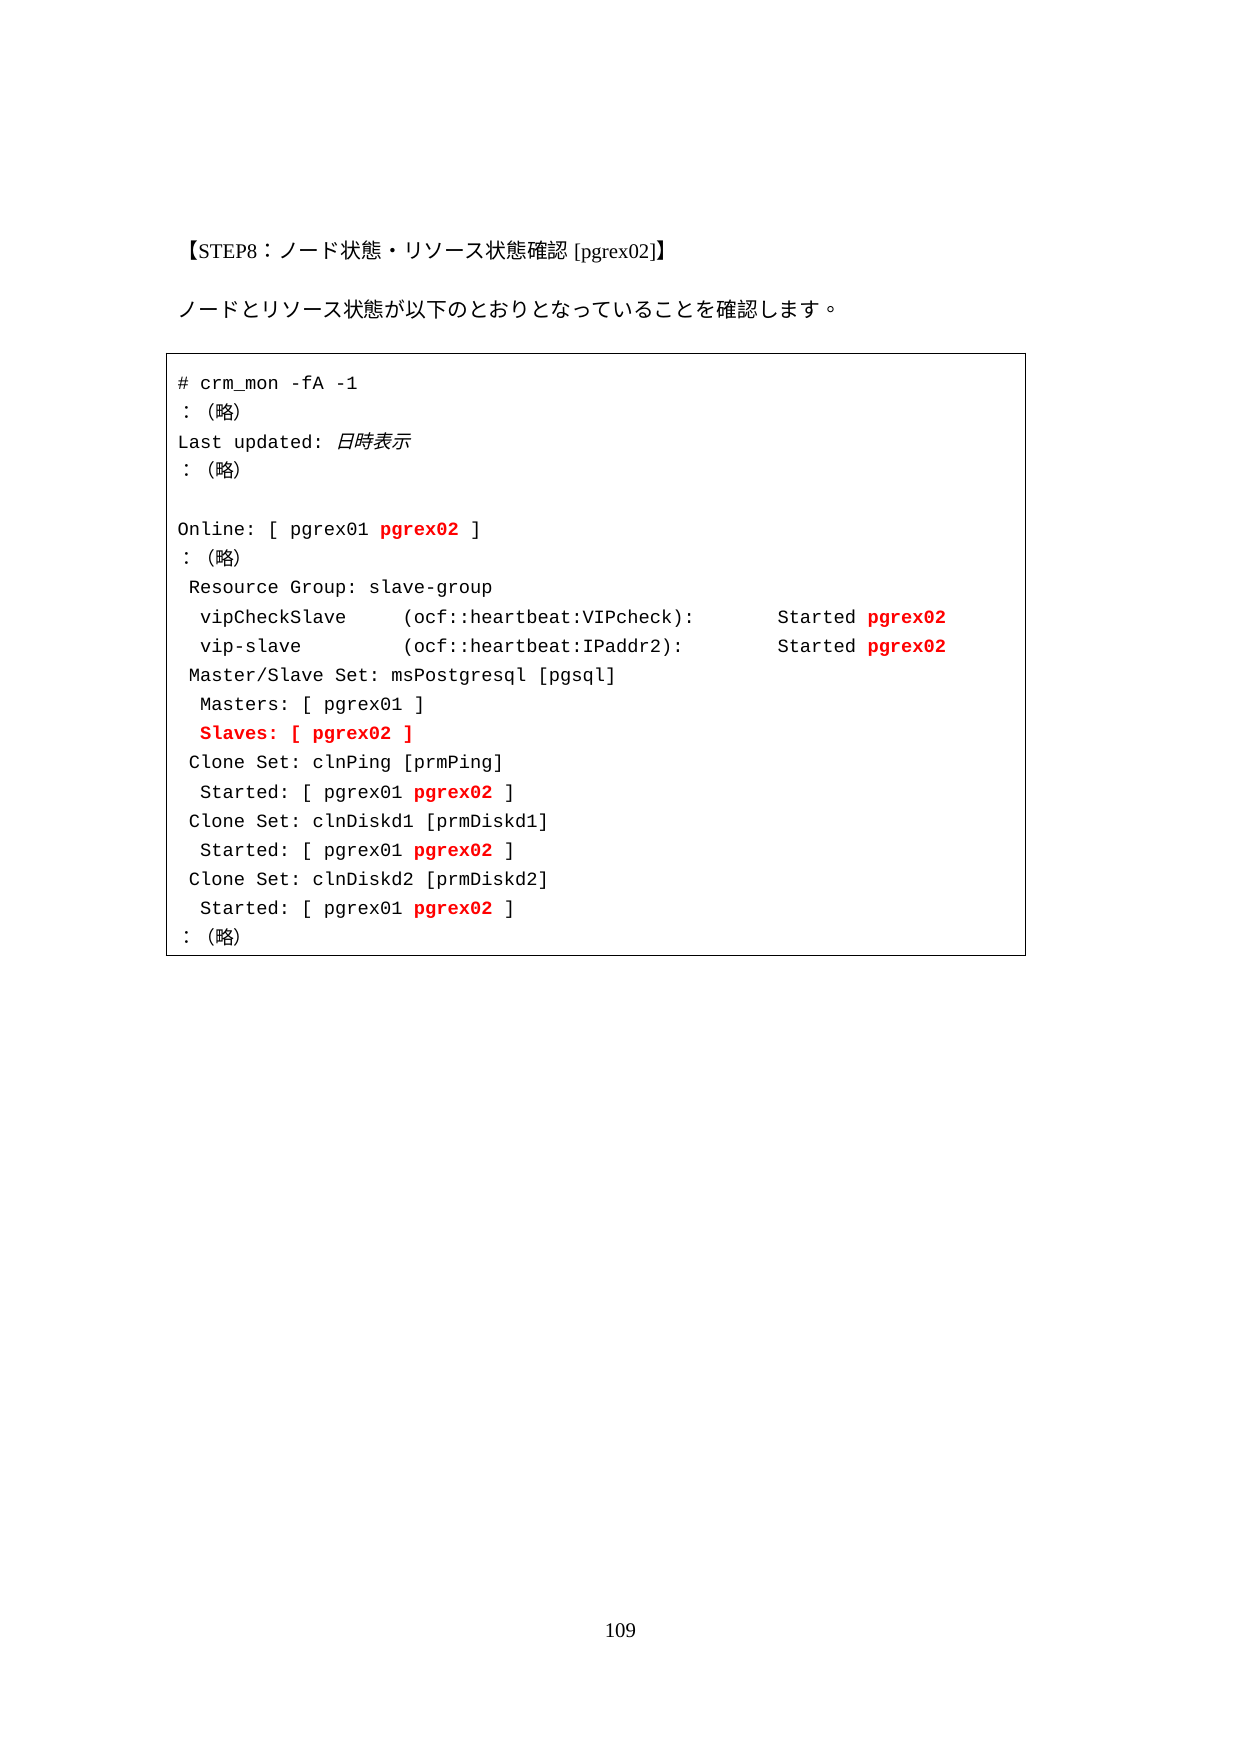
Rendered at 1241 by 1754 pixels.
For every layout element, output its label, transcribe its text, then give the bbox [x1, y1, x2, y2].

text 【STEP8：ノード状態・リソース状態確認 [pgrex02]】 [177, 236, 1054, 265]
table_header # crm_mon -fA -1 ：（略） Last updated: 日時表示 ：（略） Online: [ pgrex01 pgrex02 ] ：（略） Resource Group: slave-group vipCheckSlave (ocf::heartbeat:VIPcheck): Started pgrex02 vip-slave (ocf::heartbeat:IPaddr2): Started pgrex02 Master/Slave Set: msPostgresql [pgsql] Masters: [ pgrex01 ] Slaves: [ pgrex02 ] Clone Set: clnPing [prmPing] Started: [ pgrex01 pgrex02 ] Clone Set: clnDiskd1 [prmDiskd1] Started: [ pgrex01 pgrex02 ] Clone Set: clnDiskd2 [prmDiskd2] Started: [ pgrex01 pgrex02 ] ：（略） [167, 354, 1025, 955]
text ノードとリソース状態が以下のとおりとなっていることを確認します。 [177, 294, 1054, 323]
